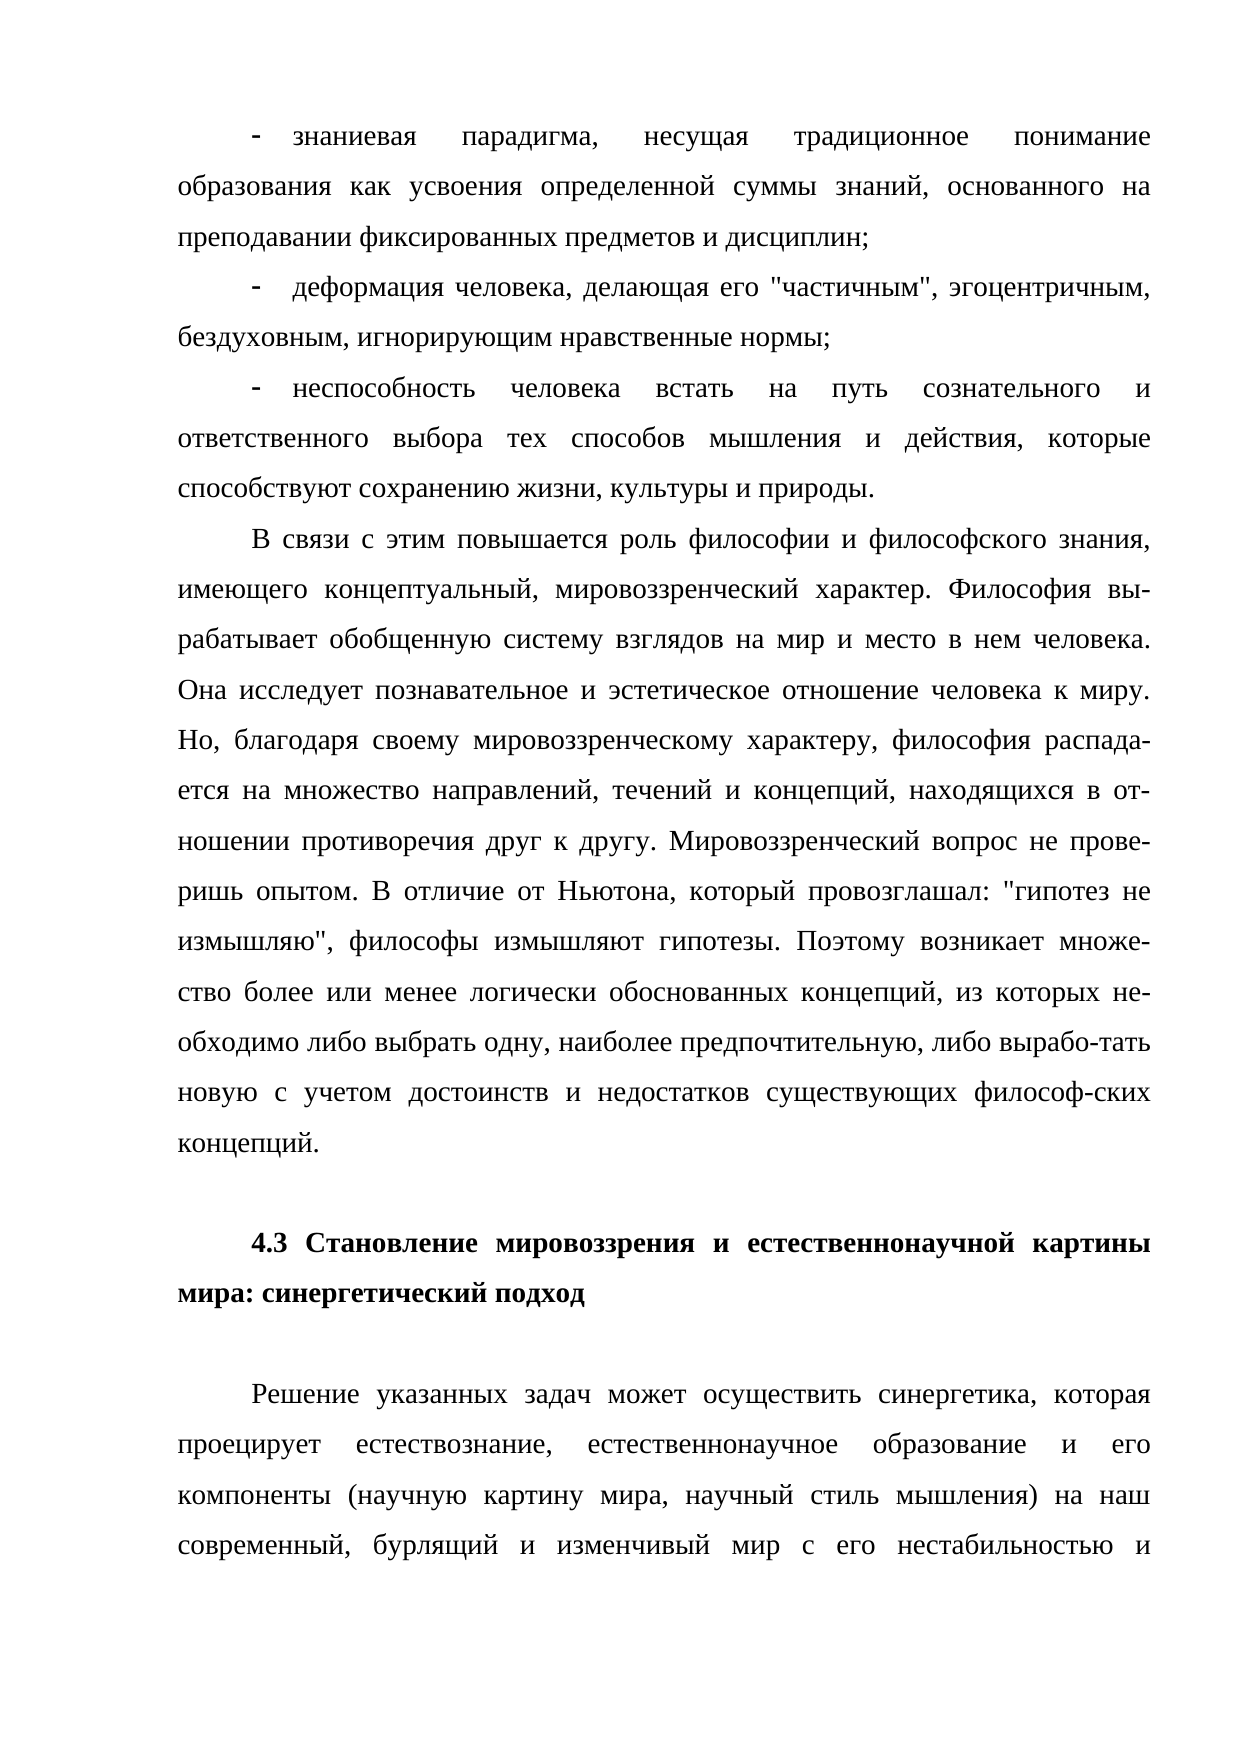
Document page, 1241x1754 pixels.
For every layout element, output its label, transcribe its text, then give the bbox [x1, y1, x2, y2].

text В связи с этим повышается роль философии и философского знания, имеющего концептуальный, мировоззренческий характер. Философия вы-рабатывает обобщенную систему взглядов на мир и место в нем человека. Она исследует познавательное и эстетическое отношение человека к миру. Но, благодаря своему мировоззренческому характеру, философия распада-ется на множество направлений, течений и концепций, находящихся в от-ношении противоречия друг к другу. Мировоззренческий вопрос не прове-ришь опытом. В отличие от Ньютона, который провозглашал: "гипотез не измышляю", философы измышляют гипотезы. Поэтому возникает множе-ство более или менее логически обоснованных концепций, из которых не-обходимо либо выбрать одну, наиболее предпочтительную, либо вырабо-тать новую с учетом достоинств и недостатков существующих философ-ских концепций. [177, 521, 1152, 1158]
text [177, 1376, 1152, 1561]
list неспособность человека встать на путь сознательного и ответственного выбора тех способов мышления и действия, которые способствуют сохранению жизни, культуры и природы. [177, 370, 1152, 504]
subtitle 4.3 Становление мировоззрения и естественнонаучной картины мира: синергетический подход [177, 1225, 1152, 1309]
list деформация человека, делающая его "частичным", эгоцентричным, бездуховным, игнорирующим нравственные нормы; [177, 269, 1152, 353]
list знаниевая парадигма, несущая традиционное понимание образования как усвоения определенной суммы знаний, основанного на преподавании фиксированных предметов и дисциплин; [177, 118, 1152, 252]
